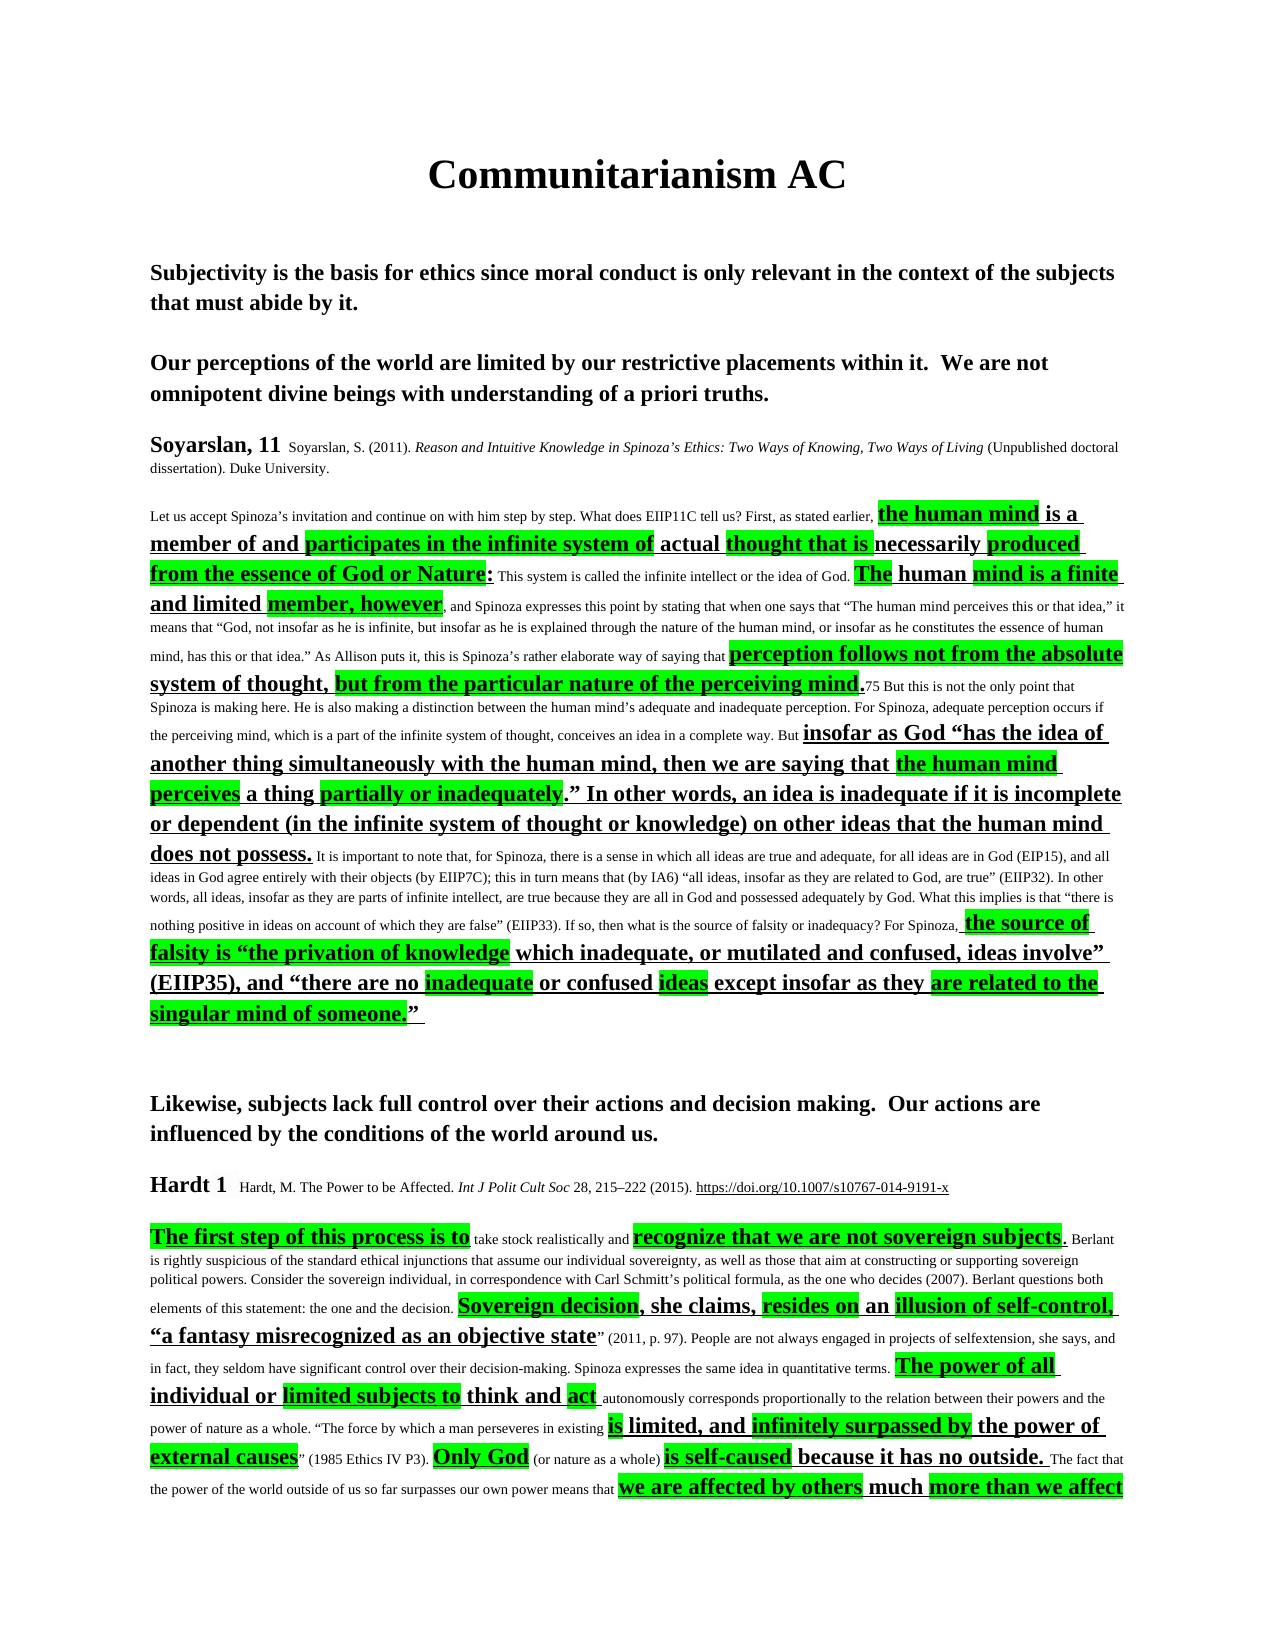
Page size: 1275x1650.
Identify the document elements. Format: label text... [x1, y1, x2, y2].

subtitle Communitarianism AC [150, 150, 1125, 198]
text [150, 1223, 1125, 1499]
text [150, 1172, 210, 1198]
text Likewise, subjects lack full control over their actions and decision making. Our actions are influenced by the conditions of the world around us. [150, 1090, 1125, 1147]
subtitle Subjectivity is the basis for ethics since moral conduct is only relevant in the context of the subjects that must abide by it. [150, 259, 1125, 315]
text Soyarslan, 11 Soyarslan, S. (2011). Reason and Intuitive Knowledge in Spinoza’s Ethics: Two Ways of Knowing, Two Ways of Living (Unpublished doctoral dissertation). Duke University. [150, 431, 1125, 476]
text Hardt 1 Hardt, M. The Power to be Affected. Int J Polit Cult Soc 28, 215–222 (2015). https://doi.org/10.1007/s10767-014-9191-x [239, 1172, 1125, 1198]
text Our perceptions of the world are limited by our restrictive placements within it. We are not omnipotent divine beings with understanding of a priori truths. [150, 349, 1125, 406]
text Let us accept Spinoza’s invitation and continue on with him step by step. What does EIIP11C tell us? First, as stated earlier, the human mind is a member of and participates in the infinite system of actual thought that is necessarily produced from the essence of God or Nature: This system is called the infinite intellect or the idea of God. The human mind is a finite and limited member, however, and Spinoza expresses this point by stating that when one says that “The human mind perceives this or that idea,” it means that “God, not insofar as he is infinite, but insofar as he is explained through the nature of the human mind, or insofar as he constitutes the essence of human mind, has this or that idea.” As Allison puts it, this is Spinoza’s rather elaborate way of saying that perception follows not from the absolute system of thought, but from the particular nature of the perceiving mind.75 But this is not the only point that Spinoza is making here. He is also making a distinction between the human mind’s adequate and inadequate perception. For Spinoza, adequate perception occurs if the perceiving mind, which is a part of the infinite system of thought, conceives an idea in a complete way. But insofar as God “has the idea of another thing simultaneously with the human mind, then we are saying that the human mind perceives a thing partially or inadequately.” In other words, an idea is inadequate if it is incomplete or dependent (in the infinite system of thought or knowledge) on other ideas that the human mind does not possess. It is important to note that, for Spinoza, there is a sense in which all ideas are true and adequate, for all ideas are in God (EIP15), and all ideas in God agree entirely with their objects (by EIIP7C); this in turn means that (by IA6) “all ideas, insofar as they are related to God, are true” (EIIP32). In other words, all ideas, insofar as they are parts of infinite intellect, are true because they are all in God and possessed adequately by God. What this implies is that “there is nothing positive in ideas on account of which they are false” (EIIP33). If so, then what is the source of falsity or inadequacy? For Spinoza, the source of falsity is “the privation of knowledge which inadequate, or mutilated and confused, ideas involve” (EIIP35), and “there are no inadequate or confused ideas except insofar as they are related to the singular mind of someone.” [150, 500, 1125, 1026]
